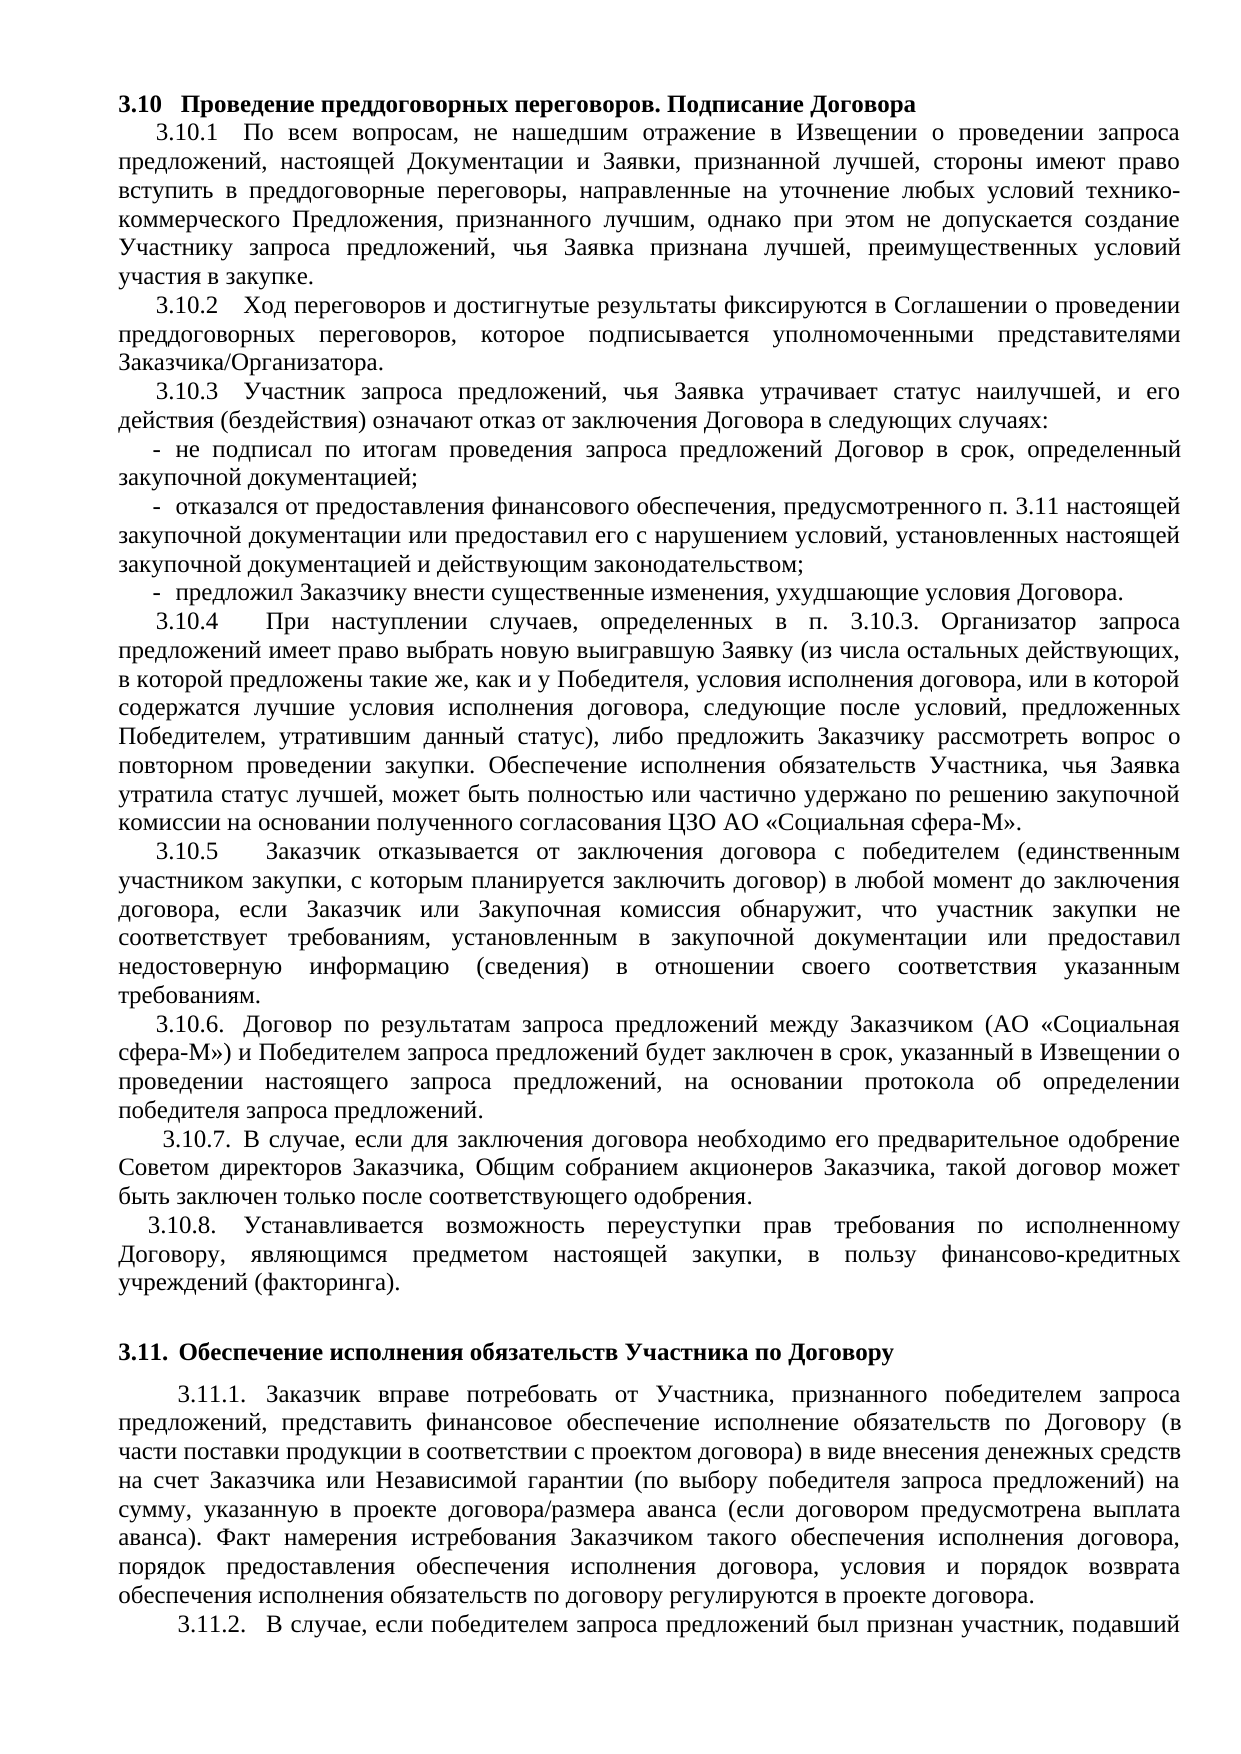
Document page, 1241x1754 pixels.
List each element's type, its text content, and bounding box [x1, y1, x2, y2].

list По всем вопросам, не нашедшим отражение в Извещении о проведении запроса предложений, настоящей Документации и Заявки, признанной лучшей, стороны имеют право вступить в преддоговорные переговоры, направленные на уточнение любых условий технико-коммерческого Предложения, признанного лучшим, однако при этом не допускается создание Участнику запроса предложений, чья Заявка признана лучшей, преимущественных условий участия в закупке. [118, 117, 1181, 290]
list отказался от предоставления финансового обеспечения, предусмотренного п. 3.11 настоящей закупочной документации или предоставил его с нарушением условий, установленных настоящей закупочной документацией и действующим законодательством; [118, 491, 1181, 577]
list Договор по результатам запроса предложений между Заказчиком (АО «Социальная сфера-М») и Победителем запроса предложений будет заключен в срок, указанный в Извещении о проведении настоящего запроса предложений, на основании протокола об определении победителя запроса предложений. [118, 1009, 1181, 1124]
list Ход переговоров и достигнутые результаты фиксируются в Соглашении о проведении преддоговорных переговоров, которое подписывается уполномоченными представителями Заказчика/Организатора. [118, 290, 1181, 376]
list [118, 1609, 1181, 1637]
list Устанавливается возможность переуступки прав требования по исполненному Договору, являющимся предметом настоящей закупки, в пользу финансово-кредитных учреждений (факторинга). [118, 1210, 1181, 1296]
subtitle Проведение преддоговорных переговоров. Подписание Договора [118, 89, 1181, 117]
list Заказчик отказывается от заключения договора с победителем (единственным участником закупки, с которым планируется заключить договор) в любой момент до заключения договора, если Заказчик или Закупочная комиссия обнаружит, что участник закупки не соответствует требованиям, установленным в закупочной документации или предоставил недостоверную информацию (сведения) в отношении своего соответствия указанным требованиям. [118, 836, 1181, 1009]
list Обеспечение исполнения обязательств Участника по Договору [118, 1337, 1181, 1366]
list Участник запроса предложений, чья Заявка утрачивает статус наилучшей, и его действия (бездействия) означают отказ от заключения Договора в следующих случаях: [118, 376, 1181, 434]
list Заказчик вправе потребовать от Участника, признанного победителем запроса предложений, представить финансовое обеспечение исполнение обязательств по Договору (в части поставки продукции в соответствии с проектом договора) в виде внесения денежных средств на счет Заказчика или Независимой гарантии (по выбору победителя запроса предложений) на сумму, указанную в проекте договора/размера аванса (если договором предусмотрена выплата аванса). Факт намерения истребования Заказчиком такого обеспечения исполнения договора, порядок предоставления обеспечения исполнения договора, условия и порядок возврата обеспечения исполнения обязательств по договору регулируются в проекте договора. [118, 1379, 1181, 1609]
list не подписал по итогам проведения запроса предложений Договор в срок, определенный закупочной документацией; [118, 434, 1181, 491]
list При наступлении случаев, определенных в п. 3.10.3. Организатор запроса предложений имеет право выбрать новую выигравшую Заявку (из числа остальных действующих, в которой предложены такие же, как и у Победителя, условия исполнения договора, или в которой содержатся лучшие условия исполнения договора, следующие после условий, предложенных Победителем, утратившим данный статус), либо предложить Заказчику рассмотреть вопрос о повторном проведении закупки. Обеспечение исполнения обязательств Участника, чья Заявка утратила статус лучшей, может быть полностью или частично удержано по решению закупочной комиссии на основании полученного согласования ЦЗО АО «Социальная сфера-М». [118, 606, 1181, 836]
list предложил Заказчику внести существенные изменения, ухудшающие условия Договора. [118, 577, 1181, 606]
list В случае, если для заключения договора необходимо его предварительное одобрение Советом директоров Заказчика, Общим собранием акционеров Заказчика, такой договор может быть заключен только после соответствующего одобрения. [118, 1124, 1181, 1210]
